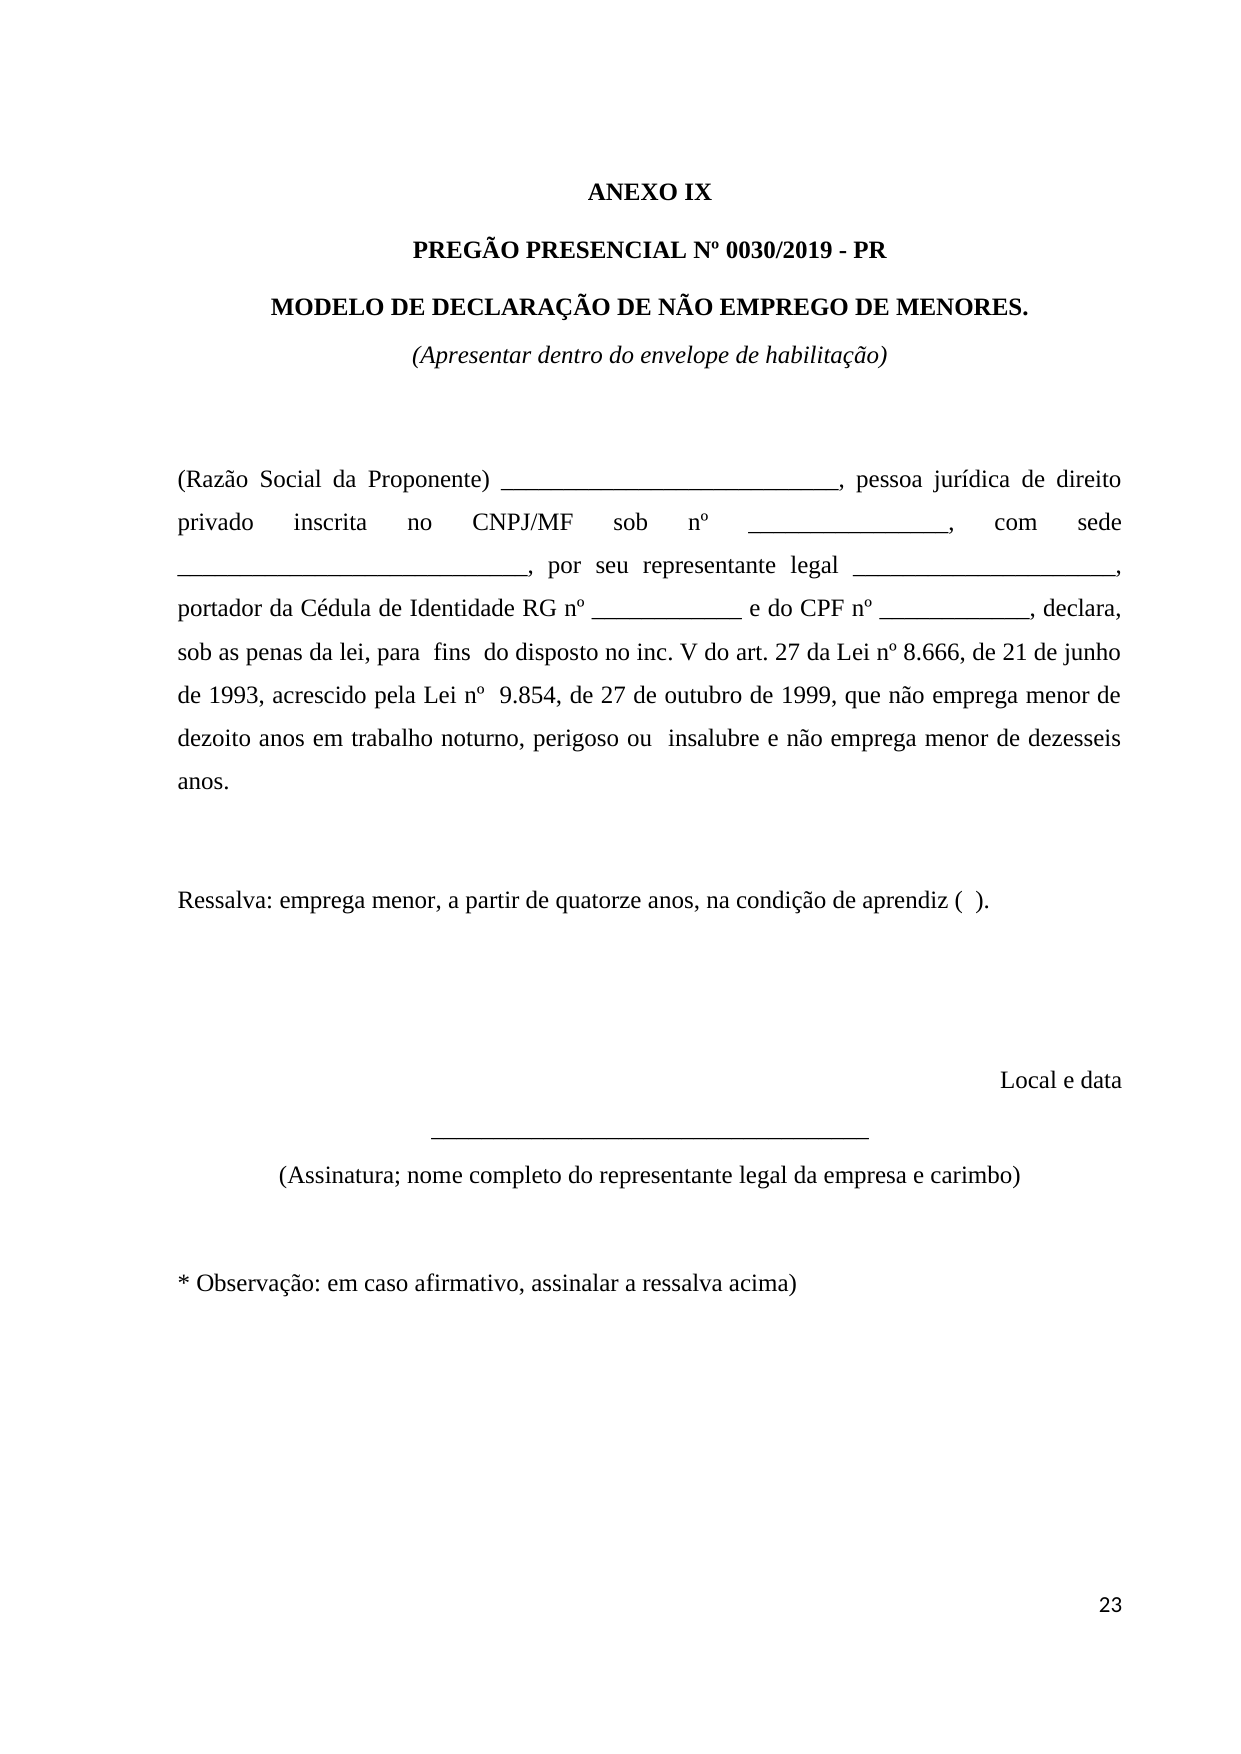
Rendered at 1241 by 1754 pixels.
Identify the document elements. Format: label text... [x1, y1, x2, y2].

text (Assinatura; nome completo do representante legal da empresa e carimbo) [177, 1160, 1122, 1189]
text Ressalva: emprega menor, a partir de quatorze anos, na condição de aprendiz ( ). [177, 886, 1122, 914]
text Local e data [177, 1065, 1122, 1094]
text ___________________________________ [177, 1113, 1122, 1141]
text MODELO DE DECLARAÇÃO DE NÃO EMPREGO DE MENORES. [177, 292, 1122, 321]
text (Apresentar dentro do envelope de habilitação) [177, 340, 1122, 369]
text * Observação: em caso afirmativo, assinalar a ressalva acima) [177, 1268, 1122, 1297]
text ANEXO IX [177, 177, 1122, 206]
text PREGÃO PRESENCIAL Nº 0030/2019 - PR [177, 235, 1122, 263]
text (Razão Social da Proponente) ___________________________, pessoa jurídica de direito privado inscrita no CNPJ/MF sob nº ________________, com sede ____________________________, por seu representante legal _____________________, portador da Cédula de Identidade RG nº ____________ e do CPF nº ____________, declara, sob as penas da lei, para fins do disposto no inc. V do art. 27 da Lei nº 8.666, de 21 de junho de 1993, acrescido pela Lei nº 9.854, de 27 de outubro de 1999, que não emprega menor de dezoito anos em trabalho noturno, perigoso ou insalubre e não emprega menor de dezesseis anos. [177, 464, 1122, 795]
